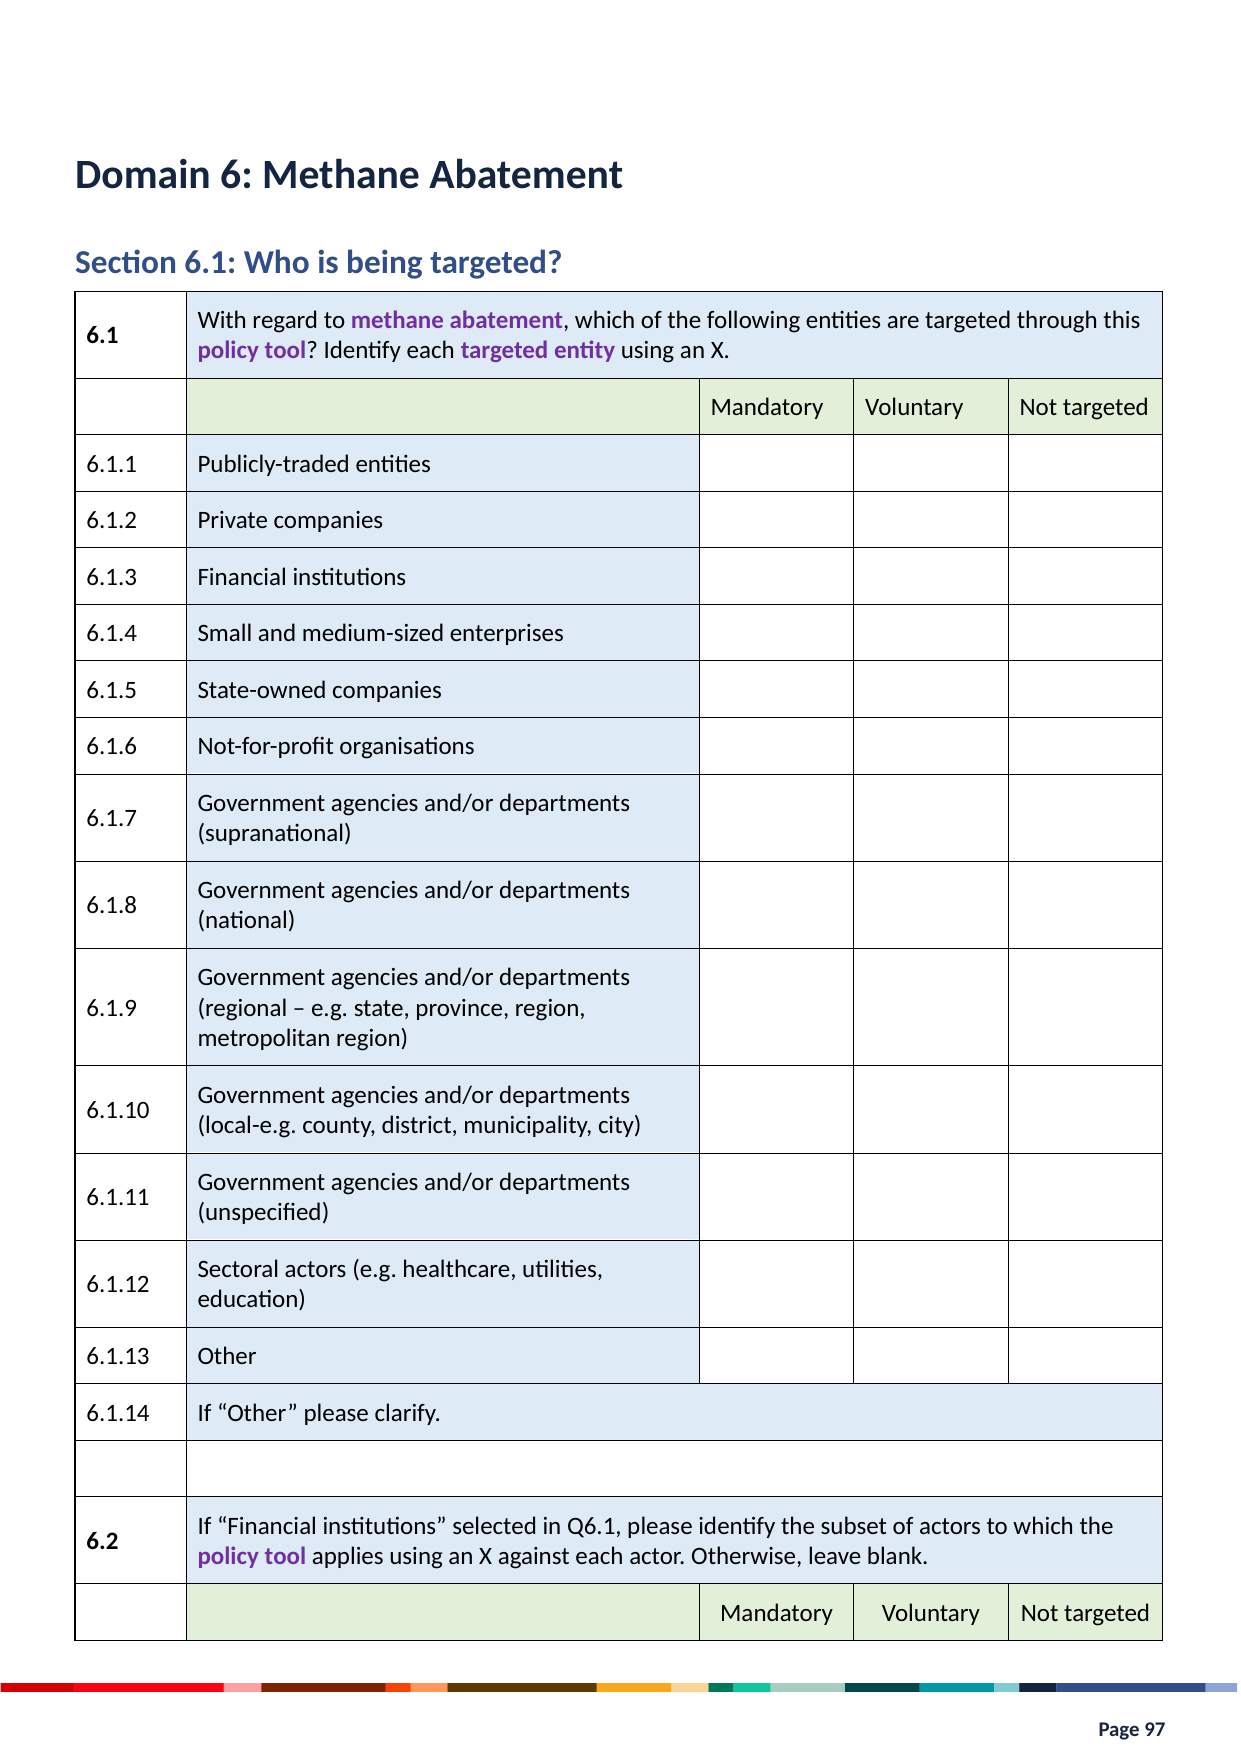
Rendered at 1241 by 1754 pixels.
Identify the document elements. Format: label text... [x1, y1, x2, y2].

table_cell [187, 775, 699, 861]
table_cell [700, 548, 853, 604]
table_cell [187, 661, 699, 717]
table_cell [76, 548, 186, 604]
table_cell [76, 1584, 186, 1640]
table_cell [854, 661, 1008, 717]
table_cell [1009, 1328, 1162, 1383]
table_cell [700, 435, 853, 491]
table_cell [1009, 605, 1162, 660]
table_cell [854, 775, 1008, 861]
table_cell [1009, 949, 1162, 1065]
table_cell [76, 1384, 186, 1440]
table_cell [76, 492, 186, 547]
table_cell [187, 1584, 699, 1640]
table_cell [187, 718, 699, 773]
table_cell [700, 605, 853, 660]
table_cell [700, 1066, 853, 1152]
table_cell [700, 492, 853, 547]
subtitle Section 6.1: Who is being targeted? [75, 241, 1165, 282]
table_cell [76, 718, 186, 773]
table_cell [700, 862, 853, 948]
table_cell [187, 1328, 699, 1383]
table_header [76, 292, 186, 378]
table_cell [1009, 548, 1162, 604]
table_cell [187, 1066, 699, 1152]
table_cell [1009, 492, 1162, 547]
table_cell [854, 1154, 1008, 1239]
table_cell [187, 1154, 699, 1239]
picture [0, 1683, 1236, 1692]
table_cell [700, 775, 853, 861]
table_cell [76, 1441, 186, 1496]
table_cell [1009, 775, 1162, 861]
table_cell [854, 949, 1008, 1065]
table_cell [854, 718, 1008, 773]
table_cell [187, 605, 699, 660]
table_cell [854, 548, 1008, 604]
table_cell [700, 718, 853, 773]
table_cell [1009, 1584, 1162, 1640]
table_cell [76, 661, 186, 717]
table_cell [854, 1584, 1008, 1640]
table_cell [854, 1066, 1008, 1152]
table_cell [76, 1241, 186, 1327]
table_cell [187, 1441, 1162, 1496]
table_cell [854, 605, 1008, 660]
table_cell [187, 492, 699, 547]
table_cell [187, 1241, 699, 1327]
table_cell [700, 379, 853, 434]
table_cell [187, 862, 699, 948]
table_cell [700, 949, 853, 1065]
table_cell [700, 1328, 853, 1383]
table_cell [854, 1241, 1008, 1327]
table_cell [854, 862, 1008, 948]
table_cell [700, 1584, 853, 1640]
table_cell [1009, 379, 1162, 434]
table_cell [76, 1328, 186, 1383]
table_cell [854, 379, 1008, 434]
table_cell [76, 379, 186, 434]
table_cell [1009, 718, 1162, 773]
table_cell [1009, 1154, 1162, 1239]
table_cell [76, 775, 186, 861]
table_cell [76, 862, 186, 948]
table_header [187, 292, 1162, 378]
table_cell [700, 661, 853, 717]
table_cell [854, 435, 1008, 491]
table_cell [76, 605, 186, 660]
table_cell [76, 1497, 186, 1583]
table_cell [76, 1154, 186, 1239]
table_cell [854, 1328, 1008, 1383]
subtitle Domain 6: Methane Abatement [75, 148, 1165, 199]
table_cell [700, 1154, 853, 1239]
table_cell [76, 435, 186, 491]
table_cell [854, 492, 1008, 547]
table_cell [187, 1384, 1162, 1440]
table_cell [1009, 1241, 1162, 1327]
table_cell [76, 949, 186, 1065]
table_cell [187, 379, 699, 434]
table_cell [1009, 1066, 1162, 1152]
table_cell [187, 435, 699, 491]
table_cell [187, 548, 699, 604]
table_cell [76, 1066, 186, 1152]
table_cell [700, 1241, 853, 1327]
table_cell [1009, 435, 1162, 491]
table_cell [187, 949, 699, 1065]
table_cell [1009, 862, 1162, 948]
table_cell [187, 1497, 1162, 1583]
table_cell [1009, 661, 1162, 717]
